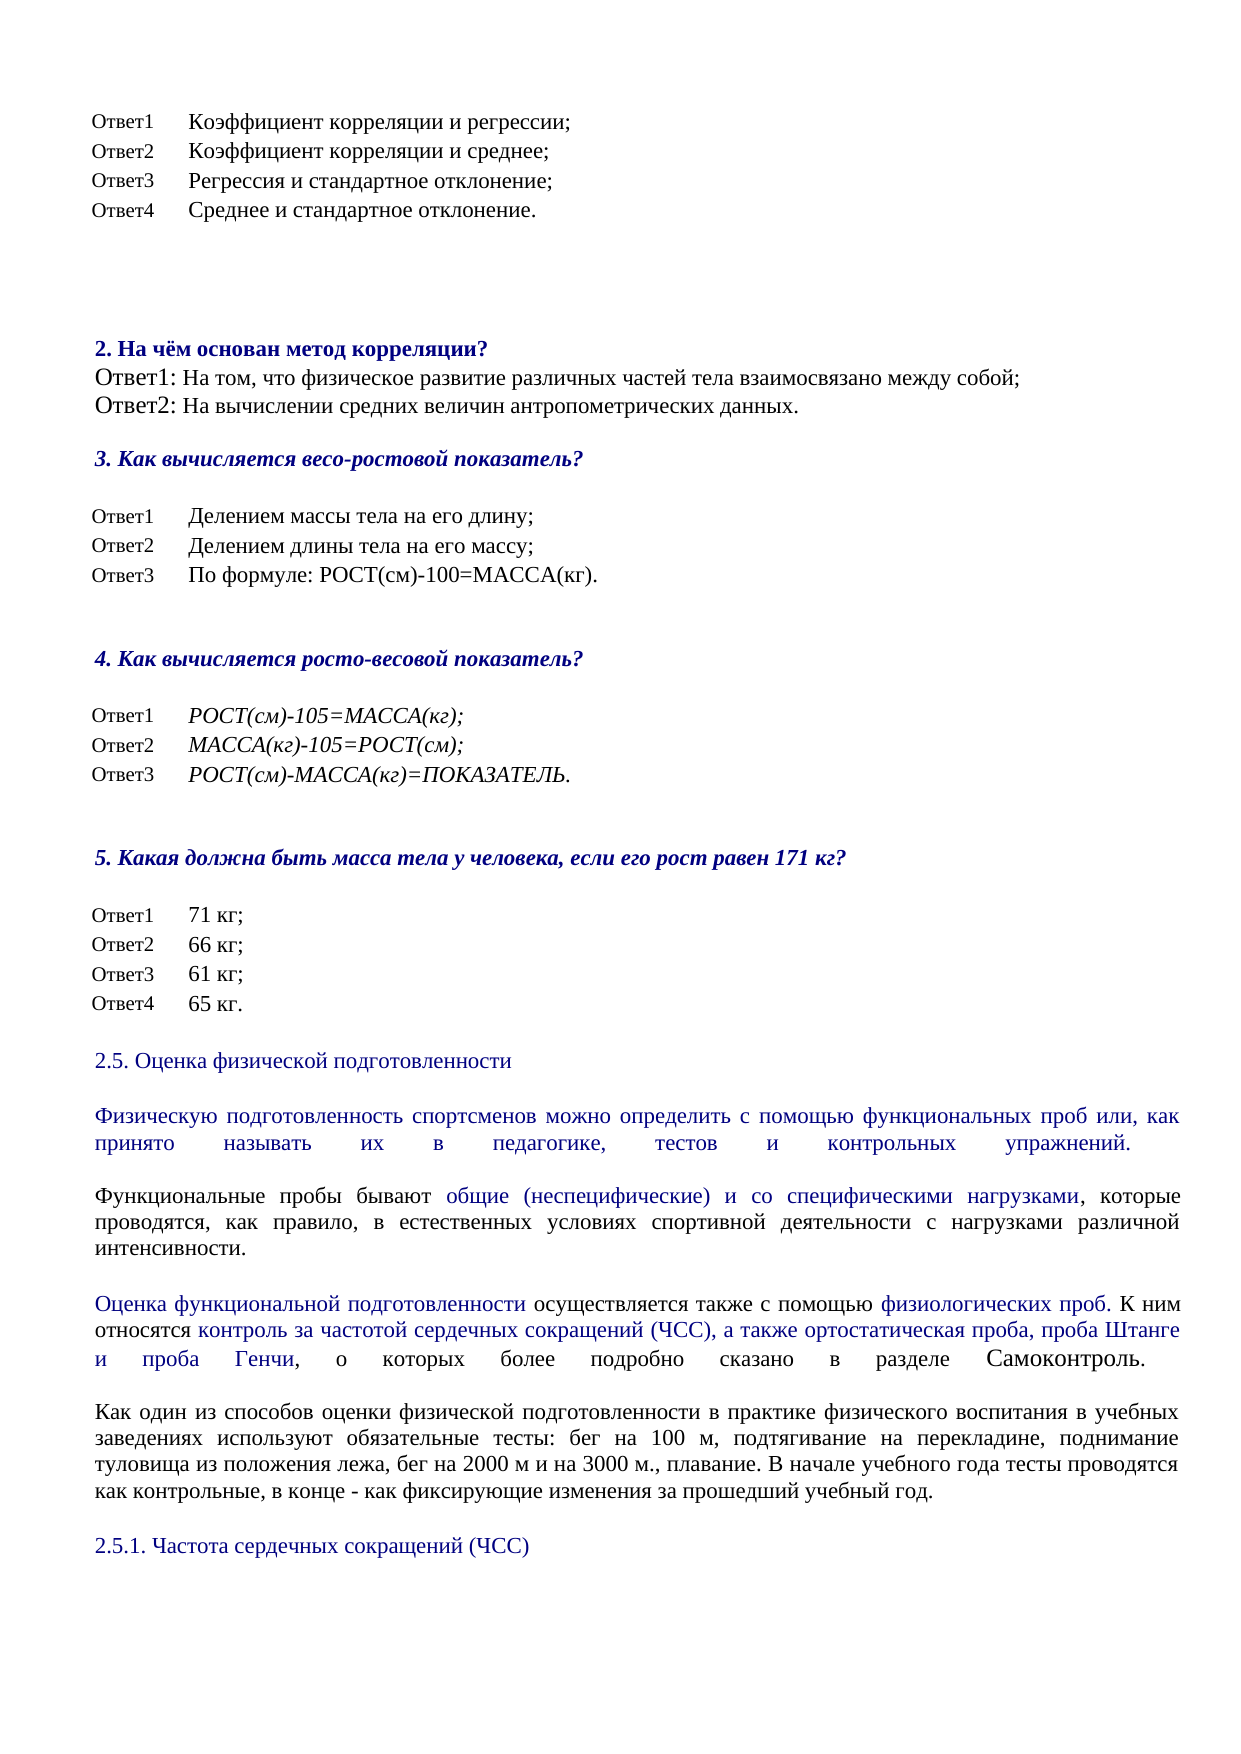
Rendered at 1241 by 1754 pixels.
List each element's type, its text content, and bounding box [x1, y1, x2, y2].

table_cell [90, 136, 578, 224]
text Оценка функциональной подготовленности осуществляется также с помощью физиологических проб. К ним относятся контроль за частотой сердечных сокращений (ЧСС), а также ортостатическая проба, проба Штанге и проба Генчи, о которых более подробно сказано в разделе Самоконтроль. Как один из способов оценки физической подготовленности в практике физического воспитания в учебных заведениях используют обязательные тесты: бег на 100 м, подтягивание на перекладине, поднимание туловища из положения лежа, бег на 2000 м и на 3000 м., плавание. В начале учебного года тесты проводятся как контрольные, в конце - как фиксирующие изменения за прошедший учебный год. [94, 1290, 1181, 1503]
text 2. На чём основан метод корреляции? Ответ1: На том, что физическое развитие различных частей тела взаимосвязано между собой; Ответ2: На вычислении средних величин антропометрических данных. 3. Как вычисляется весо-ростовой показатель? [94, 309, 1181, 472]
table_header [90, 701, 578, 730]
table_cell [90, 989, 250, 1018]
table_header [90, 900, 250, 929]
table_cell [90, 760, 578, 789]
text 2.5.1. Частота сердечных сокращений (ЧСС) [94, 1532, 1181, 1559]
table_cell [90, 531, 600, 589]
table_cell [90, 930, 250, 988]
text 5. Какая должна быть масса тела у человека, если его рост равен 171 кг? [94, 818, 1181, 871]
text 4. Как вычисляется росто-весовой показатель? [94, 619, 1181, 671]
text Физическую подготовленность спортсменов можно определить с помощью функциональных проб или, как принято называть их в педагогике, тестов и контрольных упражнений. Функциональные пробы бывают общие (неспецифические) и со специфическими нагрузками, которые проводятся, как правило, в естественных условиях спортивной деятельности с нагрузками различной интенсивности. [94, 1103, 1181, 1261]
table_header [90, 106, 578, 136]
text 2.5. Оценка физической подготовленности [94, 1047, 1181, 1073]
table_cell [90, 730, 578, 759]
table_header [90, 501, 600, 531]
